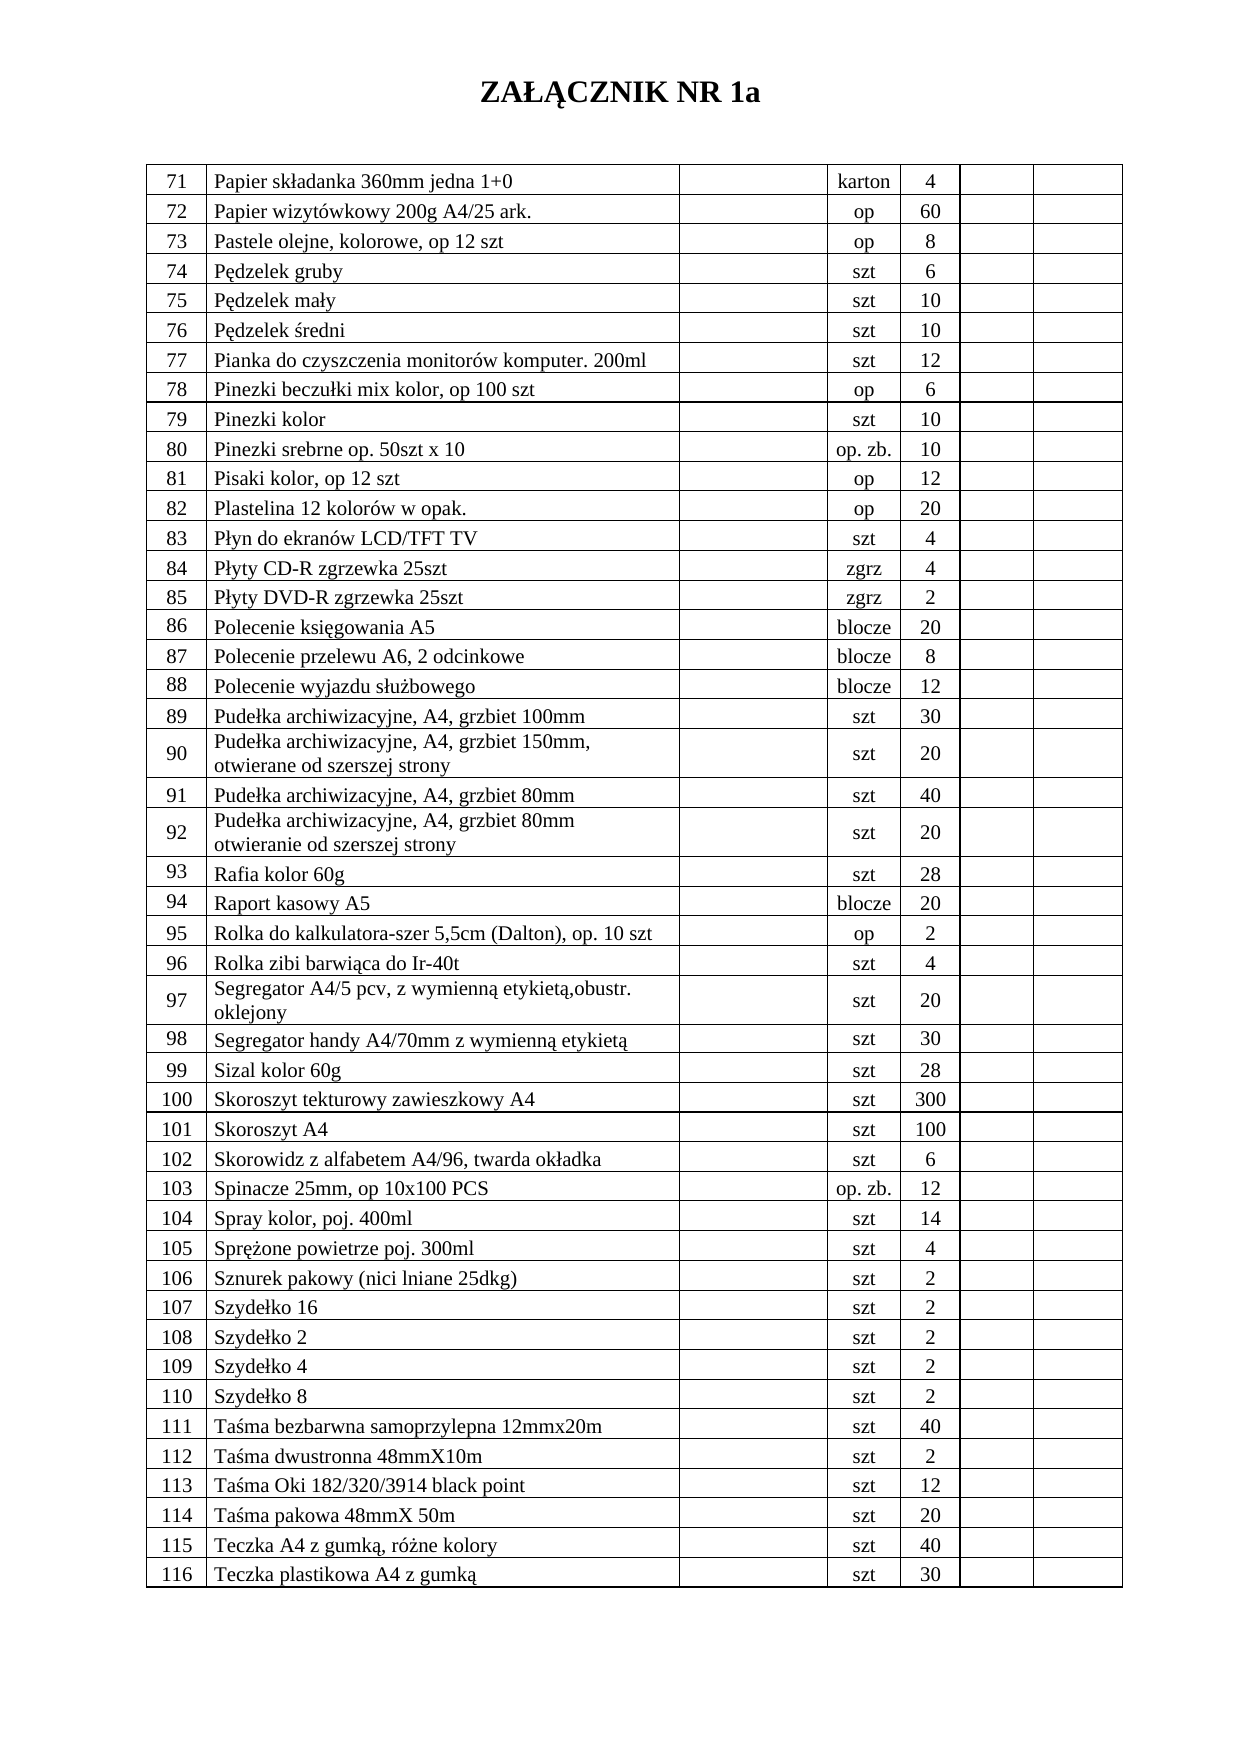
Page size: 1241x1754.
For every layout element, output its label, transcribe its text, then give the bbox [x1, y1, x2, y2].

table_cell Szydełko 8 [207, 1380, 679, 1408]
table_cell 114 [147, 1498, 206, 1527]
table_cell 95 [147, 916, 206, 945]
table_cell [680, 581, 827, 609]
table_cell [680, 1261, 827, 1289]
table_cell [1034, 1231, 1122, 1260]
table_cell [1034, 403, 1122, 431]
table_cell [1034, 916, 1122, 945]
table_cell [1034, 313, 1122, 342]
table_cell [1034, 1172, 1122, 1200]
table_cell [961, 916, 1033, 945]
table_cell szt [828, 1053, 900, 1082]
table_cell [1034, 857, 1122, 886]
table_cell 6 [901, 1142, 959, 1171]
table_cell [961, 1558, 1033, 1586]
table_cell 93 [147, 857, 206, 886]
table_cell [680, 808, 827, 856]
table_cell [961, 373, 1033, 401]
table_cell [1034, 1439, 1122, 1468]
table_cell [680, 916, 827, 945]
table_cell Pastele olejne, kolorowe, op 12 szt [207, 224, 679, 253]
table_cell 112 [147, 1439, 206, 1468]
table_cell Polecenie księgowania A5 [207, 610, 679, 639]
table_cell [1034, 1528, 1122, 1557]
table_cell 30 [901, 1558, 959, 1586]
table_cell [961, 610, 1033, 639]
table_cell [961, 1053, 1033, 1082]
table_cell Skoroszyt tekturowy zawieszkowy A4 [207, 1083, 679, 1111]
table_cell Spinacze 25mm, op 10x100 PCS [207, 1172, 679, 1200]
table_cell [680, 857, 827, 886]
table_cell szt [828, 1291, 900, 1319]
table_cell [961, 1320, 1033, 1349]
table_cell [680, 491, 827, 520]
table_cell szt [828, 1142, 900, 1171]
table_cell [680, 1350, 827, 1378]
table_cell blocze [828, 887, 900, 915]
table_cell 82 [147, 491, 206, 520]
table_cell 100 [901, 1113, 959, 1141]
table_cell Pianka do czyszczenia monitorów komputer. 200ml [207, 343, 679, 372]
table_cell 6 [901, 373, 959, 401]
table_cell 12 [901, 670, 959, 698]
table_cell [1034, 808, 1122, 856]
table_cell [1034, 254, 1122, 283]
table_cell 10 [901, 313, 959, 342]
table_cell [961, 1380, 1033, 1408]
table_cell Pinezki kolor [207, 403, 679, 431]
table_cell 79 [147, 403, 206, 431]
table_cell szt [828, 857, 900, 886]
table_cell [961, 1409, 1033, 1438]
table_cell 300 [901, 1083, 959, 1111]
table_cell [961, 462, 1033, 490]
table_cell 28 [901, 1053, 959, 1082]
table_cell 97 [147, 976, 206, 1024]
table_cell szt [828, 1261, 900, 1289]
table_cell [680, 1409, 827, 1438]
table_cell 71 [147, 165, 206, 193]
table_cell 4 [901, 946, 959, 975]
table_cell [961, 1528, 1033, 1557]
table_cell 107 [147, 1291, 206, 1319]
table_cell 20 [901, 976, 959, 1024]
table_cell [961, 551, 1033, 579]
table_cell 116 [147, 1558, 206, 1586]
table_cell [961, 165, 1033, 193]
table_cell 101 [147, 1113, 206, 1141]
table_cell szt [828, 1439, 900, 1468]
table_cell op [828, 916, 900, 945]
table_cell [680, 462, 827, 490]
table_cell szt [828, 946, 900, 975]
table_cell [680, 1025, 827, 1052]
table_cell [680, 1528, 827, 1557]
table_cell 20 [901, 808, 959, 856]
table_cell [1034, 1469, 1122, 1497]
table_cell 20 [901, 491, 959, 520]
table_cell [1034, 1025, 1122, 1052]
table_cell 6 [901, 254, 959, 283]
table_cell 12 [901, 1172, 959, 1200]
table_cell op [828, 462, 900, 490]
table_cell Spray kolor, poj. 400ml [207, 1201, 679, 1230]
table_cell 2 [901, 1291, 959, 1319]
table_cell [680, 1291, 827, 1319]
table_cell Taśma pakowa 48mmX 50m [207, 1498, 679, 1527]
table_cell [1034, 670, 1122, 698]
table_cell Teczka A4 z gumką, różne kolory [207, 1528, 679, 1557]
table_cell [680, 1142, 827, 1171]
table_cell 2 [901, 1261, 959, 1289]
table_cell szt [828, 1528, 900, 1557]
table_cell 75 [147, 284, 206, 312]
table_cell [961, 1291, 1033, 1319]
table_cell 30 [901, 1025, 959, 1052]
table_cell Pędzelek mały [207, 284, 679, 312]
table_cell [680, 1469, 827, 1497]
table_cell Papier wizytówkowy 200g A4/25 ark. [207, 195, 679, 223]
table_cell Pisaki kolor, op 12 szt [207, 462, 679, 490]
table_cell 20 [901, 610, 959, 639]
table_cell [680, 343, 827, 372]
table_cell 2 [901, 1350, 959, 1378]
table_cell szt [828, 1380, 900, 1408]
table_cell 12 [901, 343, 959, 372]
table_cell [961, 491, 1033, 520]
table_cell [680, 224, 827, 253]
table_cell [1034, 946, 1122, 975]
table_cell op. zb. [828, 1172, 900, 1200]
table_cell [1034, 1350, 1122, 1378]
table_cell [680, 887, 827, 915]
table_cell Taśma dwustronna 48mmX10m [207, 1439, 679, 1468]
table_cell [961, 1439, 1033, 1468]
table_cell [680, 1498, 827, 1527]
table_cell [1034, 976, 1122, 1024]
table_cell 111 [147, 1409, 206, 1438]
table_cell szt [828, 778, 900, 807]
table_cell 80 [147, 432, 206, 461]
table_cell [1034, 1409, 1122, 1438]
table_cell 20 [901, 729, 959, 777]
table_cell Szydełko 16 [207, 1291, 679, 1319]
table_cell 2 [901, 581, 959, 609]
table_cell Sprężone powietrze poj. 300ml [207, 1231, 679, 1260]
table_cell Taśma Oki 182/320/3914 black point [207, 1469, 679, 1497]
table_cell Pudełka archiwizacyjne, A4, grzbiet 80mm [207, 778, 679, 807]
table_cell 110 [147, 1380, 206, 1408]
table_cell 14 [901, 1201, 959, 1230]
table_cell [961, 195, 1033, 223]
table_cell 86 [147, 610, 206, 639]
table_cell [961, 1231, 1033, 1260]
table_cell [961, 1261, 1033, 1289]
table_cell [680, 432, 827, 461]
table_cell szt [828, 284, 900, 312]
table_cell [680, 1558, 827, 1586]
table_cell [1034, 224, 1122, 253]
table_cell Skorowidz z alfabetem A4/96, twarda okładka [207, 1142, 679, 1171]
table_cell [680, 976, 827, 1024]
table_cell [961, 808, 1033, 856]
table_cell [680, 373, 827, 401]
table_cell szt [828, 1320, 900, 1349]
table_cell 4 [901, 1231, 959, 1260]
table_cell [1034, 581, 1122, 609]
table_cell 4 [901, 521, 959, 550]
table_cell Szydełko 4 [207, 1350, 679, 1378]
table_cell 99 [147, 1053, 206, 1082]
table_cell [961, 254, 1033, 283]
table_cell [680, 254, 827, 283]
table_cell Pudełka archiwizacyjne, A4, grzbiet 100mm [207, 699, 679, 728]
table_cell [680, 610, 827, 639]
table_cell [680, 313, 827, 342]
table_cell Pędzelek gruby [207, 254, 679, 283]
table_cell [1034, 284, 1122, 312]
table_cell karton [828, 165, 900, 193]
table_cell [680, 403, 827, 431]
table_cell Polecenie wyjazdu służbowego [207, 670, 679, 698]
table_cell 113 [147, 1469, 206, 1497]
table_cell [680, 1439, 827, 1468]
table_cell 10 [901, 403, 959, 431]
table_cell 91 [147, 778, 206, 807]
table_cell [1034, 1558, 1122, 1586]
table_cell szt [828, 1083, 900, 1111]
table_cell 30 [901, 699, 959, 728]
table_cell 60 [901, 195, 959, 223]
table_cell 8 [901, 640, 959, 668]
table_cell [680, 521, 827, 550]
table_cell Segregator A4/5 pcv, z wymienną etykietą,obustr. oklejony [207, 976, 679, 1024]
table_cell Taśma bezbarwna samoprzylepna 12mmx20m [207, 1409, 679, 1438]
table_cell [1034, 1201, 1122, 1230]
table_cell 100 [147, 1083, 206, 1111]
table_cell szt [828, 976, 900, 1024]
table_cell [1034, 195, 1122, 223]
table_cell op [828, 195, 900, 223]
table_cell op. zb. [828, 432, 900, 461]
table_cell [1034, 1142, 1122, 1171]
table_cell Płyn do ekranów LCD/TFT TV [207, 521, 679, 550]
table_cell 12 [901, 1469, 959, 1497]
table_cell 83 [147, 521, 206, 550]
table_cell [680, 640, 827, 668]
table_cell 94 [147, 887, 206, 915]
table_cell [1034, 1291, 1122, 1319]
table_cell Rolka zibi barwiąca do Ir-40t [207, 946, 679, 975]
table_cell [961, 1201, 1033, 1230]
table_cell [1034, 521, 1122, 550]
table_cell 81 [147, 462, 206, 490]
table_cell szt [828, 254, 900, 283]
table_cell [961, 284, 1033, 312]
table_cell 10 [901, 284, 959, 312]
table_cell 89 [147, 699, 206, 728]
table_cell [680, 551, 827, 579]
table_cell Pudełka archiwizacyjne, A4, grzbiet 150mm, otwierane od szerszej strony [207, 729, 679, 777]
table_cell 40 [901, 1528, 959, 1557]
table_cell 2 [901, 1439, 959, 1468]
table_cell 106 [147, 1261, 206, 1289]
table_cell szt [828, 1350, 900, 1378]
table_cell 77 [147, 343, 206, 372]
table_cell [680, 946, 827, 975]
table_cell 96 [147, 946, 206, 975]
table_cell [680, 778, 827, 807]
table_cell 12 [901, 462, 959, 490]
table_cell [961, 1142, 1033, 1171]
table_cell [1034, 165, 1122, 193]
table_cell [1034, 1320, 1122, 1349]
table_cell 104 [147, 1201, 206, 1230]
table_cell 103 [147, 1172, 206, 1200]
table_cell [1034, 778, 1122, 807]
table_cell [961, 729, 1033, 777]
table_cell Polecenie przelewu A6, 2 odcinkowe [207, 640, 679, 668]
table_cell 2 [901, 1320, 959, 1349]
table_cell [961, 581, 1033, 609]
table_cell Pinezki beczułki mix kolor, op 100 szt [207, 373, 679, 401]
table_cell [1034, 640, 1122, 668]
table_cell op [828, 373, 900, 401]
table_cell 4 [901, 551, 959, 579]
table_cell [961, 1025, 1033, 1052]
table_cell 109 [147, 1350, 206, 1378]
table_cell 4 [901, 165, 959, 193]
table_cell [961, 313, 1033, 342]
table_cell Skoroszyt A4 [207, 1113, 679, 1141]
table_cell Sznurek pakowy (nici lniane 25dkg) [207, 1261, 679, 1289]
table_cell [961, 699, 1033, 728]
table_cell 20 [901, 1498, 959, 1527]
table_cell Segregator handy A4/70mm z wymienną etykietą [207, 1025, 679, 1052]
table_cell 84 [147, 551, 206, 579]
table_cell [961, 403, 1033, 431]
table_cell 108 [147, 1320, 206, 1349]
table_cell 73 [147, 224, 206, 253]
table_cell [680, 1113, 827, 1141]
table_cell Pinezki srebrne op. 50szt x 10 [207, 432, 679, 461]
table_cell szt [828, 1498, 900, 1527]
table_cell [1034, 1053, 1122, 1082]
table_cell szt [828, 521, 900, 550]
table_cell [961, 1469, 1033, 1497]
table_cell Raport kasowy A5 [207, 887, 679, 915]
table_cell 72 [147, 195, 206, 223]
table_cell [680, 699, 827, 728]
table_cell [961, 1083, 1033, 1111]
table_cell [1034, 491, 1122, 520]
table_cell 78 [147, 373, 206, 401]
table_cell zgrz [828, 581, 900, 609]
table_cell [680, 729, 827, 777]
table_cell 2 [901, 1380, 959, 1408]
table_cell [680, 1380, 827, 1408]
table_cell Rafia kolor 60g [207, 857, 679, 886]
table_cell [680, 670, 827, 698]
table_cell 28 [901, 857, 959, 886]
table_cell 20 [901, 887, 959, 915]
table_cell [961, 224, 1033, 253]
table_cell [961, 946, 1033, 975]
table_cell zgrz [828, 551, 900, 579]
table_cell [961, 1113, 1033, 1141]
table_cell blocze [828, 670, 900, 698]
table_cell szt [828, 1113, 900, 1141]
table_cell Pudełka archiwizacyjne, A4, grzbiet 80mm otwieranie od szerszej strony [207, 808, 679, 856]
table_cell [961, 640, 1033, 668]
table_cell [1034, 1083, 1122, 1111]
table_cell [1034, 610, 1122, 639]
table_cell 98 [147, 1025, 206, 1052]
table_cell 85 [147, 581, 206, 609]
table_cell Szydełko 2 [207, 1320, 679, 1349]
table_cell blocze [828, 610, 900, 639]
table_cell [680, 195, 827, 223]
table_cell [1034, 462, 1122, 490]
table_cell [961, 343, 1033, 372]
table_cell [1034, 1113, 1122, 1141]
table_cell 92 [147, 808, 206, 856]
table_cell Sizal kolor 60g [207, 1053, 679, 1082]
table_cell 115 [147, 1528, 206, 1557]
table_cell [680, 1053, 827, 1082]
table_cell op [828, 224, 900, 253]
table_cell [961, 521, 1033, 550]
table_cell op [828, 491, 900, 520]
table_cell 105 [147, 1231, 206, 1260]
table_cell 87 [147, 640, 206, 668]
table_cell [961, 1350, 1033, 1378]
table_cell [961, 432, 1033, 461]
table_cell [961, 1498, 1033, 1527]
table_cell [680, 1231, 827, 1260]
table_cell 40 [901, 1409, 959, 1438]
table_cell [1034, 1498, 1122, 1527]
table_cell szt [828, 1231, 900, 1260]
table_cell Papier składanka 360mm jedna 1+0 [207, 165, 679, 193]
table_cell blocze [828, 640, 900, 668]
table_cell Rolka do kalkulatora-szer 5,5cm (Dalton), op. 10 szt [207, 916, 679, 945]
table_cell [680, 284, 827, 312]
table_cell Pędzelek średni [207, 313, 679, 342]
table_cell Płyty CD-R zgrzewka 25szt [207, 551, 679, 579]
table_cell [961, 670, 1033, 698]
table_cell [680, 1172, 827, 1200]
table_cell 2 [901, 916, 959, 945]
table_cell 102 [147, 1142, 206, 1171]
table_cell szt [828, 1201, 900, 1230]
table_cell [1034, 699, 1122, 728]
table_cell [680, 1083, 827, 1111]
table_cell szt [828, 808, 900, 856]
table_cell [680, 1320, 827, 1349]
table_cell szt [828, 343, 900, 372]
table_cell [961, 887, 1033, 915]
table_cell [961, 976, 1033, 1024]
table_cell [1034, 729, 1122, 777]
table_cell szt [828, 313, 900, 342]
table_cell [961, 778, 1033, 807]
table_cell [961, 857, 1033, 886]
table_cell szt [828, 1409, 900, 1438]
table_cell szt [828, 1025, 900, 1052]
table_cell [680, 1201, 827, 1230]
table_cell [1034, 432, 1122, 461]
table_cell [1034, 343, 1122, 372]
table_cell 74 [147, 254, 206, 283]
table_cell 40 [901, 778, 959, 807]
table_cell [1034, 1380, 1122, 1408]
table_cell [1034, 887, 1122, 915]
table_cell Płyty DVD-R zgrzewka 25szt [207, 581, 679, 609]
table_cell Teczka plastikowa A4 z gumką [207, 1558, 679, 1586]
table_cell szt [828, 699, 900, 728]
table_cell szt [828, 1469, 900, 1497]
table_cell 8 [901, 224, 959, 253]
table_cell [961, 1172, 1033, 1200]
table_cell [680, 165, 827, 193]
table_cell 76 [147, 313, 206, 342]
table_cell [1034, 373, 1122, 401]
table_cell 10 [901, 432, 959, 461]
table_cell szt [828, 403, 900, 431]
table_cell [1034, 1261, 1122, 1289]
table_cell Plastelina 12 kolorów w opak. [207, 491, 679, 520]
table_cell [1034, 551, 1122, 579]
table_cell 88 [147, 670, 206, 698]
table_cell szt [828, 729, 900, 777]
table_cell szt [828, 1558, 900, 1586]
table_cell 90 [147, 729, 206, 777]
